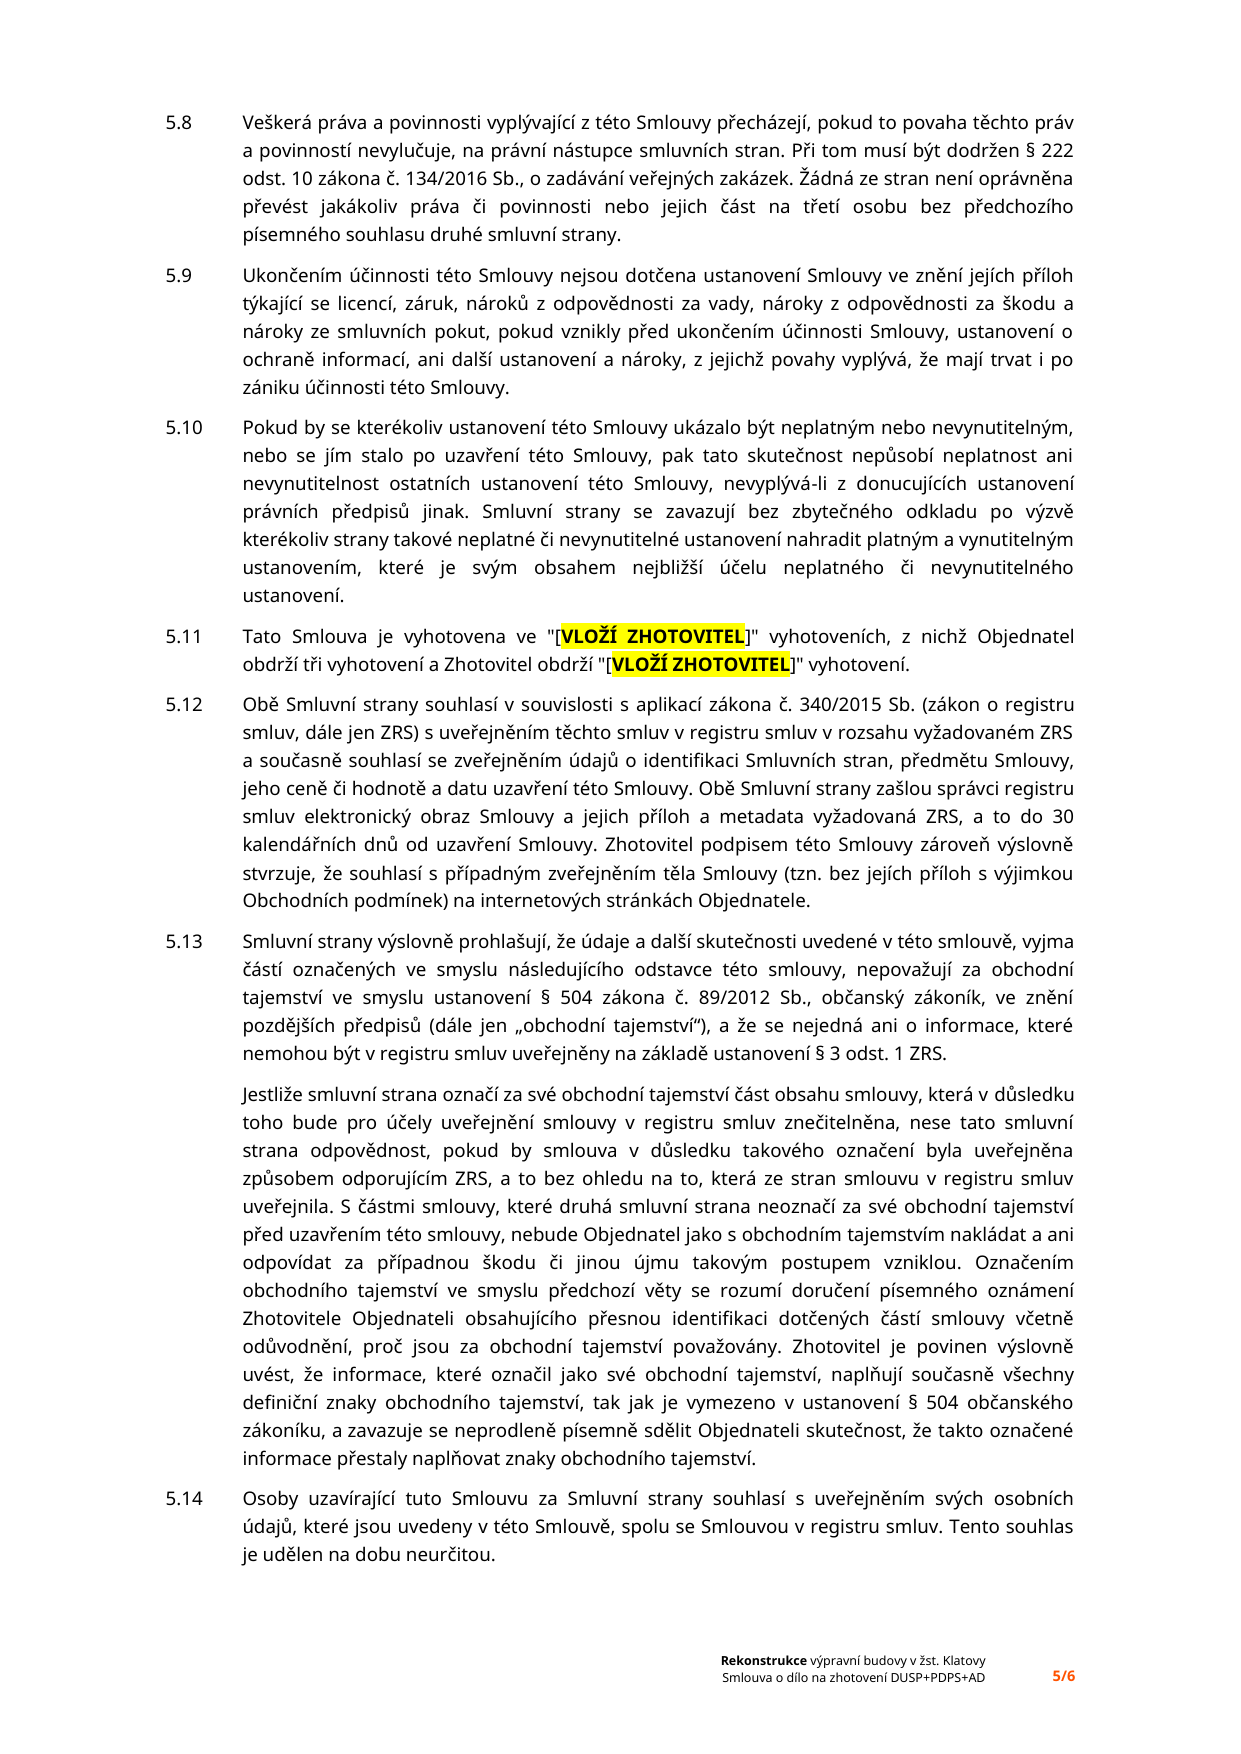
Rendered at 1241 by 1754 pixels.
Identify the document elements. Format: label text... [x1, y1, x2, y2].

text Veškerá práva a povinnosti vyplývající z této Smlouvy přecházejí, pokud to povaha těchto práv a povinností nevylučuje, na právní nástupce smluvních stran. Při tom musí být dodržen § 222 odst. 10 zákona č. 134/2016 Sb., o zadávání veřejných zakázek. Žádná ze stran není oprávněna převést jakákoliv práva či povinnosti nebo jejich část na třetí osobu bez předchozího písemného souhlasu druhé smluvní strany. [165, 109, 1075, 247]
text Smluvní strany výslovně prohlašují, že údaje a další skutečnosti uvedené v této smlouvě, vyjma částí označených ve smyslu následujícího odstavce této smlouvy, nepovažují za obchodní tajemství ve smyslu ustanovení § 504 zákona č. 89/2012 Sb., občanský zákoník, ve znění pozdějších předpisů (dále jen „obchodní tajemství“), a že se nejedná ani o informace, které nemohou být v registru smluv uveřejněny na základě ustanovení § 3 odst. 1 ZRS. [165, 928, 1075, 1066]
text Tato Smlouva je vyhotovena ve "[VLOŽÍ ZHOTOVITEL]" vyhotoveních, z nichž Objednatel obdrží tři vyhotovení a Zhotovitel obdrží "[VLOŽÍ ZHOTOVITEL]" vyhotovení. [165, 623, 1075, 677]
text Pokud by se kterékoliv ustanovení této Smlouvy ukázalo být neplatným nebo nevynutitelným, nebo se jím stalo po uzavření této Smlouvy, pak tato skutečnost nepůsobí neplatnost ani nevynutitelnost ostatních ustanovení této Smlouvy, nevyplývá-li z donucujících ustanovení právních předpisů jinak. Smluvní strany se zavazují bez zbytečného odkladu po výzvě kterékoliv strany takové neplatné či nevynutitelné ustanovení nahradit platným a vynutitelným ustanovením, které je svým obsahem nejbližší účelu neplatného či nevynutitelného ustanovení. [165, 414, 1075, 608]
text Jestliže smluvní strana označí za své obchodní tajemství část obsahu smlouvy, která v důsledku toho bude pro účely uveřejnění smlouvy v registru smluv znečitelněna, nese tato smluvní strana odpovědnost, pokud by smlouva v důsledku takového označení byla uveřejněna způsobem odporujícím ZRS, a to bez ohledu na to, která ze stran smlouvu v registru smluv uveřejnila. S částmi smlouvy, které druhá smluvní strana neoznačí za své obchodní tajemství před uzavřením této smlouvy, nebude Objednatel jako s obchodním tajemstvím nakládat a ani odpovídat za případnou škodu či jinou újmu takovým postupem vzniklou. Označením obchodního tajemství ve smyslu předchozí věty se rozumí doručení písemného oznámení Zhotovitele Objednateli obsahujícího přesnou identifikaci dotčených částí smlouvy včetně odůvodnění, proč jsou za obchodní tajemství považovány. Zhotovitel je povinen výslovně uvést, že informace, které označil jako své obchodní tajemství, naplňují současně všechny definiční znaky obchodního tajemství, tak jak je vymezeno v ustanovení § 504 občanského zákoníku, a zavazuje se neprodleně písemně sdělit Objednateli skutečnost, že takto označené informace přestaly naplňovat znaky obchodního tajemství. [242, 1081, 1075, 1471]
text Osoby uzavírající tuto Smlouvu za Smluvní strany souhlasí s uveřejněním svých osobních údajů, které jsou uvedeny v této Smlouvě, spolu se Smlouvou v registru smluv. Tento souhlas je udělen na dobu neurčitou. [165, 1486, 1075, 1567]
text Ukončením účinnosti této Smlouvy nejsou dotčena ustanovení Smlouvy ve znění jejích příloh týkající se licencí, záruk, nároků z odpovědnosti za vady, nároky z odpovědnosti za škodu a nároky ze smluvních pokut, pokud vznikly před ukončením účinnosti Smlouvy, ustanovení o ochraně informací, ani další ustanovení a nároky, z jejichž povahy vyplývá, že mají trvat i po zániku účinnosti této Smlouvy. [165, 262, 1075, 399]
text Obě Smluvní strany souhlasí v souvislosti s aplikací zákona č. 340/2015 Sb. (zákon o registru smluv, dále jen ZRS) s uveřejněním těchto smluv v registru smluv v rozsahu vyžadovaném ZRS a současně souhlasí se zveřejněním údajů o identifikaci Smluvních stran, předmětu Smlouvy, jeho ceně či hodnotě a datu uzavření této Smlouvy. Obě Smluvní strany zašlou správci registru smluv elektronický obraz Smlouvy a jejich příloh a metadata vyžadovaná ZRS, a to do 30 kalendářních dnů od uzavření Smlouvy. Zhotovitel podpisem této Smlouvy zároveň výslovně stvrzuje, že souhlasí s případným zveřejněním těla Smlouvy (tzn. bez jejích příloh s výjimkou Obchodních podmínek) na internetových stránkách Objednatele. [165, 692, 1075, 913]
